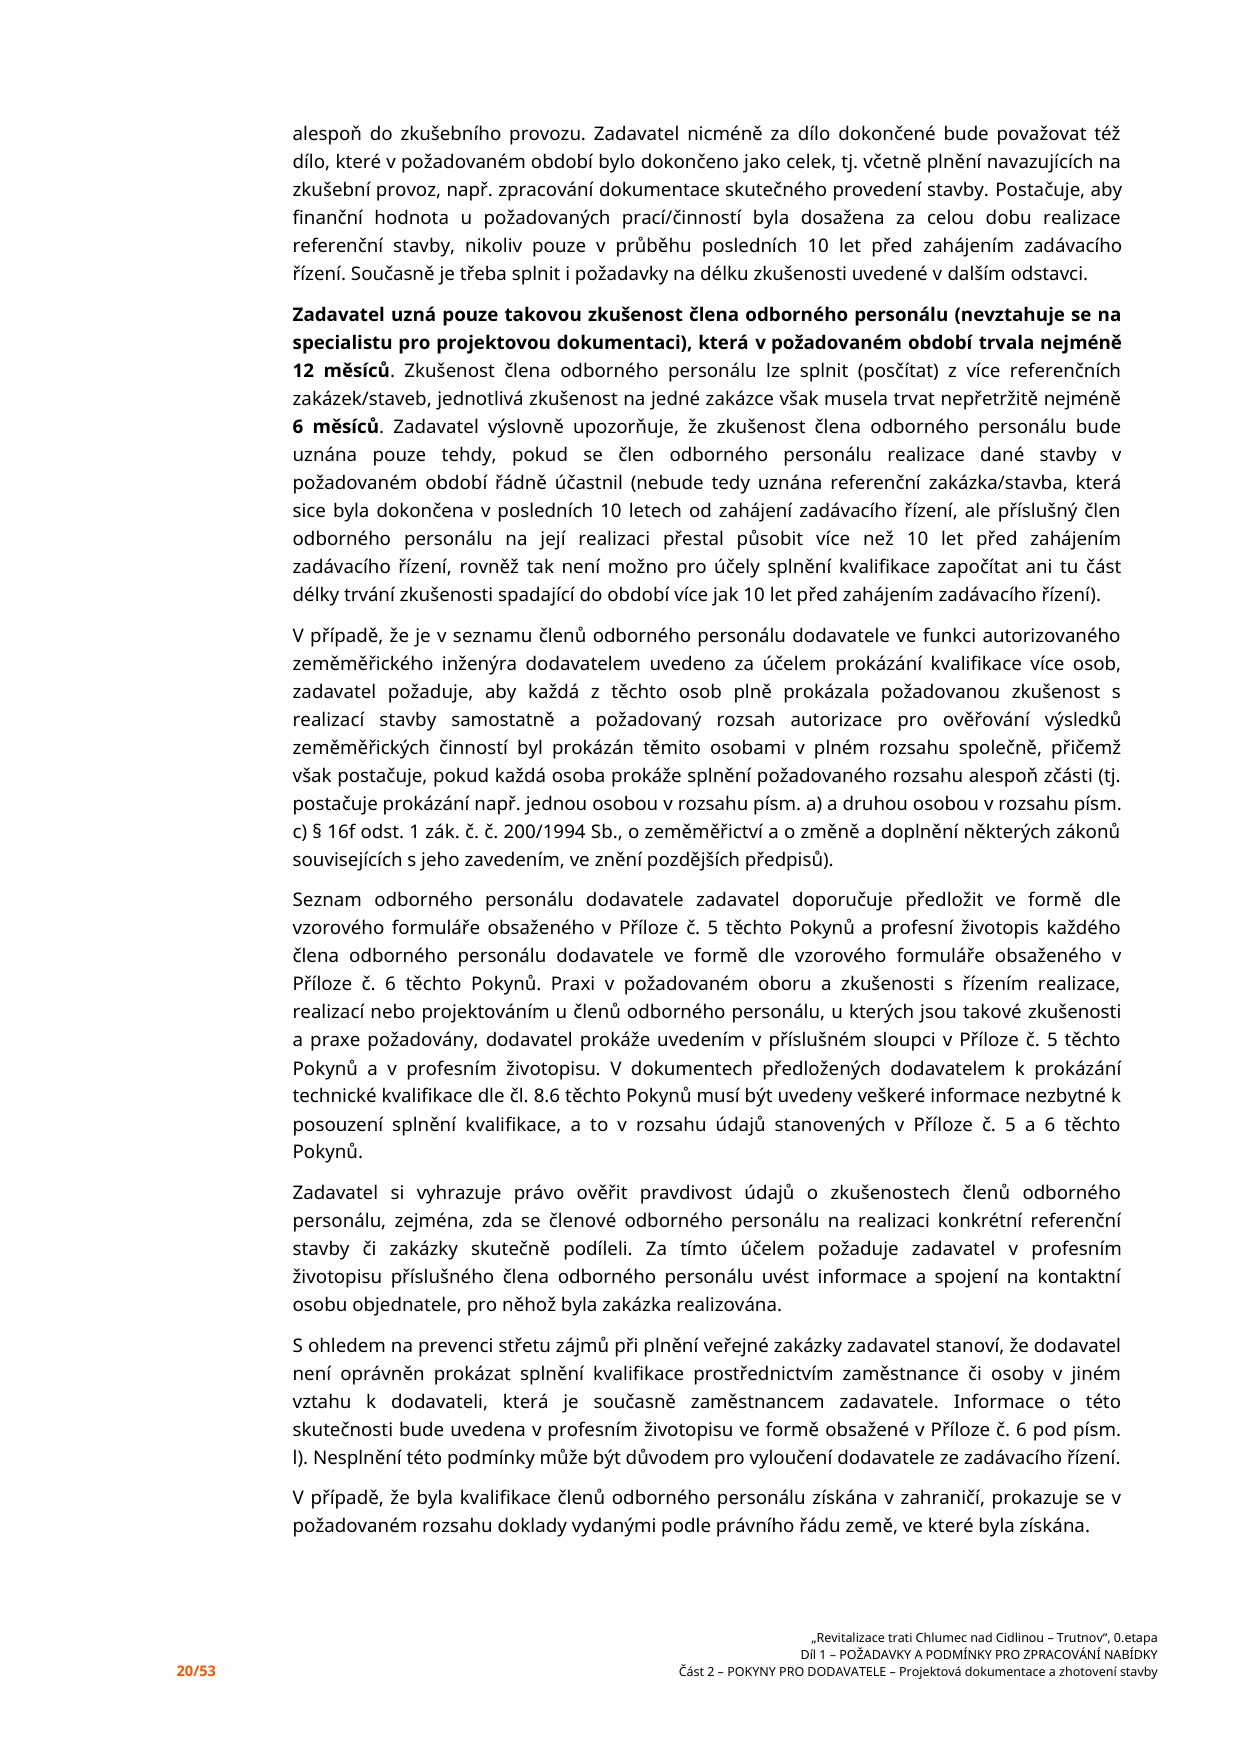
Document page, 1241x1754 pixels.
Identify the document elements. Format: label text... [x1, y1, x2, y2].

text Zadavatel si vyhrazuje právo ověřit pravdivost údajů o zkušenostech členů odborného personálu, zejména, zda se členové odborného personálu na realizaci konkrétní referenční stavby či zakázky skutečně podíleli. Za tímto účelem požaduje zadavatel v profesním životopisu příslušného člena odborného personálu uvést informace a spojení na kontaktní osobu objednatele, pro něhož byla zakázka realizována. [292, 1179, 1122, 1317]
text V případě, že byla kvalifikace členů odborného personálu získána v zahraničí, prokazuje se v požadovaném rozsahu doklady vydanými podle právního řádu země, ve které byla získána. [292, 1484, 1122, 1538]
text V případě, že je v seznamu členů odborného personálu dodavatele ve funkci autorizovaného zeměměřického inženýra dodavatelem uvedeno za účelem prokázání kvalifikace více osob, zadavatel požaduje, aby každá z těchto osob plně prokázala požadovanou zkušenost s realizací stavby samostatně a požadovaný rozsah autorizace pro ověřování výsledků zeměměřických činností byl prokázán těmito osobami v plném rozsahu společně, přičemž však postačuje, pokud každá osoba prokáže splnění požadovaného rozsahu alespoň zčásti (tj. postačuje prokázání např. jednou osobou v rozsahu písm. a) a druhou osobou v rozsahu písm. c) § 16f odst. 1 zák. č. č. 200/1994 Sb., o zeměměřictví a o změně a doplnění některých zákonů souvisejících s jeho zavedením, ve znění pozdějších předpisů). [292, 622, 1122, 872]
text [292, 121, 1122, 286]
text S ohledem na prevenci střetu zájmů při plnění veřejné zakázky zadavatel stanoví, že dodavatel není oprávněn prokázat splnění kvalifikace prostřednictvím zaměstnance či osoby v jiném vztahu k dodavateli, která je současně zaměstnancem zadavatele. Informace o této skutečnosti bude uvedena v profesním životopisu ve formě obsažené v Příloze č. 6 pod písm. l). Nesplnění této podmínky může být důvodem pro vyloučení dodavatele ze zadávacího řízení. [292, 1332, 1122, 1469]
text Zadavatel uzná pouze takovou zkušenost člena odborného personálu (nevztahuje se na specialistu pro projektovou dokumentaci), která v požadovaném období trvala nejméně 12 měsíců. Zkušenost člena odborného personálu lze splnit (posčítat) z více referenčních zakázek/staveb, jednotlivá zkušenost na jedné zakázce však musela trvat nepřetržitě nejméně 6 měsíců. Zadavatel výslovně upozorňuje, že zkušenost člena odborného personálu bude uznána pouze tehdy, pokud se člen odborného personálu realizace dané stavby v požadovaném období řádně účastnil (nebude tedy uznána referenční zakázka/stavba, která sice byla dokončena v posledních 10 letech od zahájení zadávacího řízení, ale příslušný člen odborného personálu na její realizaci přestal působit více než 10 let před zahájením zadávacího řízení, rovněž tak není možno pro účely splnění kvalifikace započítat ani tu část délky trvání zkušenosti spadající do období více jak 10 let před zahájením zadávacího řízení). [292, 301, 1122, 607]
text Seznam odborného personálu dodavatele zadavatel doporučuje předložit ve formě dle vzorového formuláře obsaženého v Příloze č. 5 těchto Pokynů a profesní životopis každého člena odborného personálu dodavatele ve formě dle vzorového formuláře obsaženého v Příloze č. 6 těchto Pokynů. Praxi v požadovaném oboru a zkušenosti s řízením realizace, realizací nebo projektováním u členů odborného personálu, u kterých jsou takové zkušenosti a praxe požadovány, dodavatel prokáže uvedením v příslušném sloupci v Příloze č. 5 těchto Pokynů a v profesním životopisu. V dokumentech předložených dodavatelem k prokázání technické kvalifikace dle čl. 8.6 těchto Pokynů musí být uvedeny veškeré informace nezbytné k posouzení splnění kvalifikace, a to v rozsahu údajů stanovených v Příloze č. 5 a 6 těchto Pokynů. [292, 887, 1122, 1164]
